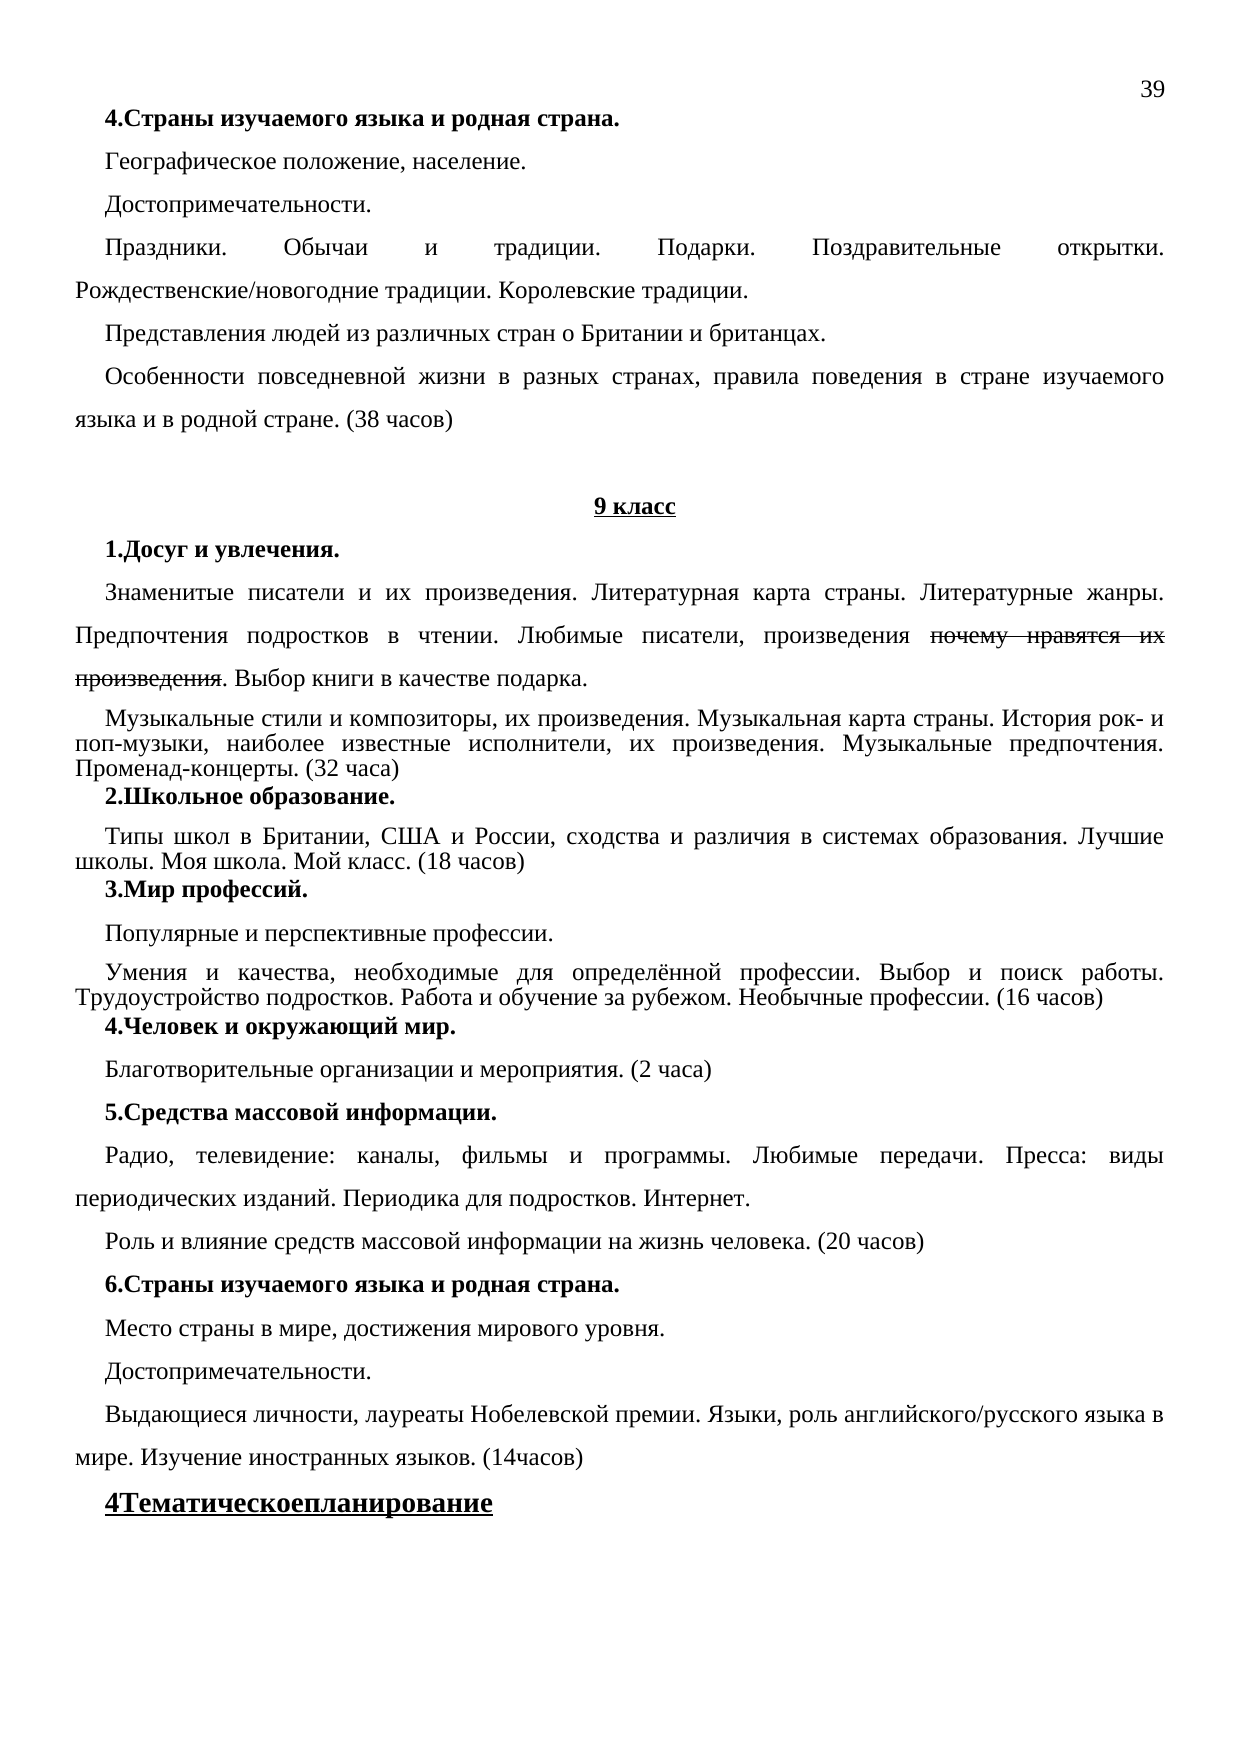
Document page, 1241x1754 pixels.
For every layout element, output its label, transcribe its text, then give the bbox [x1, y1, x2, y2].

text 4Тематическоепланирование [75, 1485, 1165, 1519]
text 4.Страны изучаемого языка и родная страна. [75, 103, 1165, 131]
text Особенности повседневной жизни в разных странах, правила поведения в стране изучаемого языка и в родной стране. (38 часов) [75, 361, 1165, 433]
text Географическое положение, население. [75, 146, 1165, 174]
text 3.Мир профессий. [75, 874, 1165, 903]
text Праздники. Обычаи и традиции. Подарки. Поздравительные открытки. Рождественские/новогодние традиции. Королевские традиции. [75, 232, 1165, 304]
text 1.Досуг и увлечения. [75, 534, 1165, 563]
text Музыкальные стили и композиторы, их произведения. Музыкальная карта страны. История рок- и поп-музыки, наиболее известные исполнители, их произведения. Музыкальные предпочтения. Променад-концерты. (32 часа) [75, 706, 1165, 781]
text Умения и качества, необходимые для определённой профессии. Выбор и поиск работы. Трудоустройство подростков. Работа и обучение за рубежом. Необычные профессии. (16 часов) [75, 961, 1165, 1011]
text 2.Школьное образование. [75, 781, 1165, 810]
text 4.Человек и окружающий мир. [75, 1011, 1165, 1039]
text Место страны в мире, достижения мирового уровня. [75, 1313, 1165, 1341]
text 9 класс [75, 491, 1165, 519]
text 6.Страны изучаемого языка и родная страна. [75, 1269, 1165, 1298]
text Достопримечательности. [75, 189, 1165, 218]
text Выдающиеся личности, лауреаты Нобелевской премии. Языки, роль английского/русского языка в мире. Изучение иностранных языков. (14часов) [75, 1399, 1165, 1471]
text 5.Средства массовой информации. [75, 1097, 1165, 1126]
text Популярные и перспективные профессии. [75, 918, 1165, 946]
text Радио, телевидение: каналы, фильмы и программы. Любимые передачи. Пресса: виды периодических изданий. Периодика для подростков. Интернет. [75, 1140, 1165, 1212]
text Благотворительные организации и мероприятия. (2 часа) [75, 1054, 1165, 1083]
text Типы школ в Британии, США и России, сходства и различия в системах образования. Лучшие школы. Моя школа. Мой класс. (18 часов) [75, 824, 1165, 874]
text Представления людей из различных стран о Британии и британцах. [75, 318, 1165, 347]
text Достопримечательности. [75, 1356, 1165, 1384]
text Роль и влияние средств массовой информации на жизнь человека. (20 часов) [75, 1226, 1165, 1255]
text Знаменитые писатели и их произведения. Литературная карта страны. Литературные жанры. Предпочтения подростков в чтении. Любимые писатели, произведения почему нравятся их произведения. Выбор книги в качестве подарка. [75, 577, 1165, 692]
